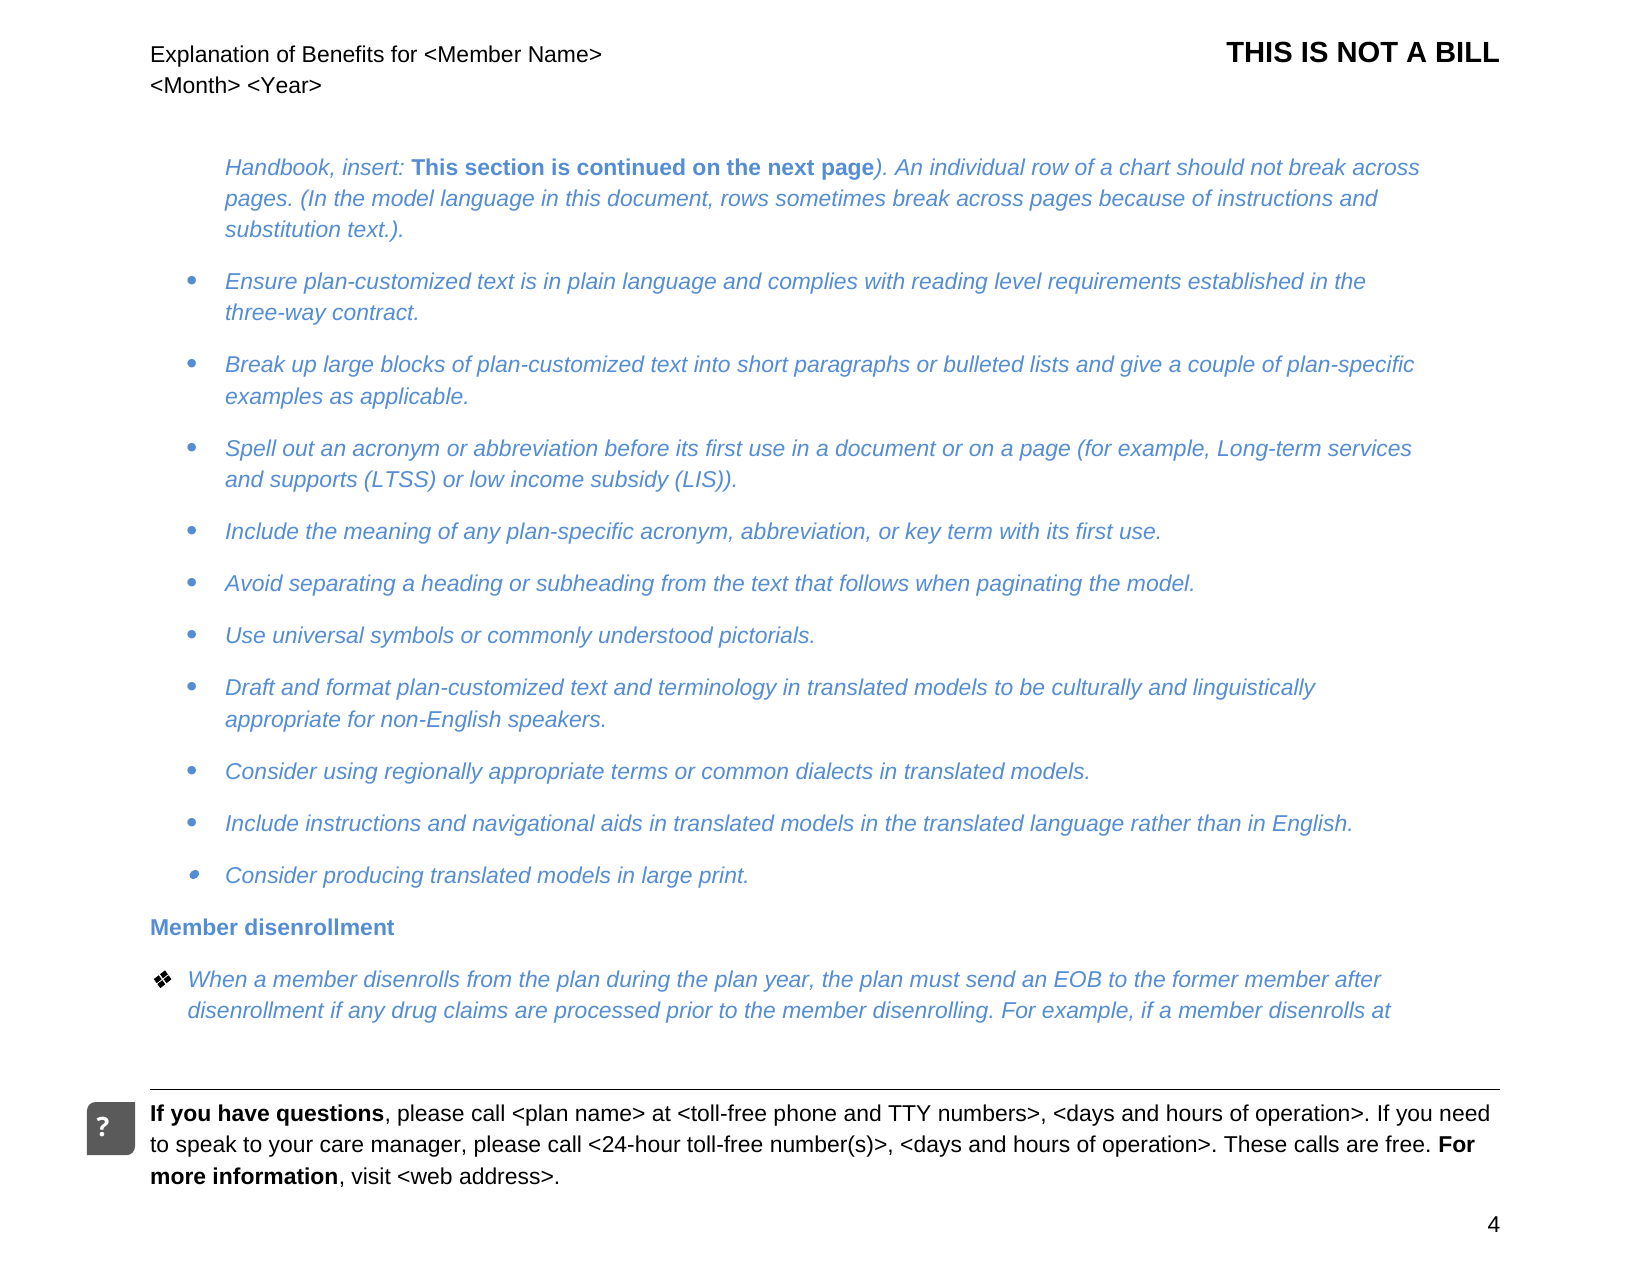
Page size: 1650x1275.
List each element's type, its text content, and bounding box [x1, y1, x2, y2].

list Consider using regionally appropriate terms or common dialects in translated models. [187, 754, 1425, 785]
text Member disenrollment [150, 910, 1500, 942]
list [187, 150, 1425, 244]
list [150, 962, 1425, 1025]
list Include the meaning of any plan-specific acronym, abbreviation, or key term with its first use. [187, 514, 1425, 546]
list Break up large blocks of plan-customized text into short paragraphs or bulleted lists and give a couple of plan-specific examples as applicable. [187, 348, 1425, 410]
list Use universal symbols or commonly understood pictorials. [187, 619, 1425, 650]
list Spell out an acronym or abbreviation before its first use in a document or on a page (for example, Long-term services and supports (LTSS) or low income subsidy (LIS)). [187, 431, 1425, 494]
list Avoid separating a heading or subheading from the text that follows when paginating the model. [187, 567, 1425, 598]
list Include instructions and navigational aids in translated models in the translated language rather than in English. [187, 806, 1425, 837]
list Consider producing translated models in large print. [187, 858, 1425, 889]
list Ensure plan-customized text is in plain language and complies with reading level requirements established in the three-way contract. [187, 264, 1425, 327]
list Draft and format plan-customized text and terminology in translated models to be culturally and linguistically appropriate for non-English speakers. [187, 671, 1425, 733]
